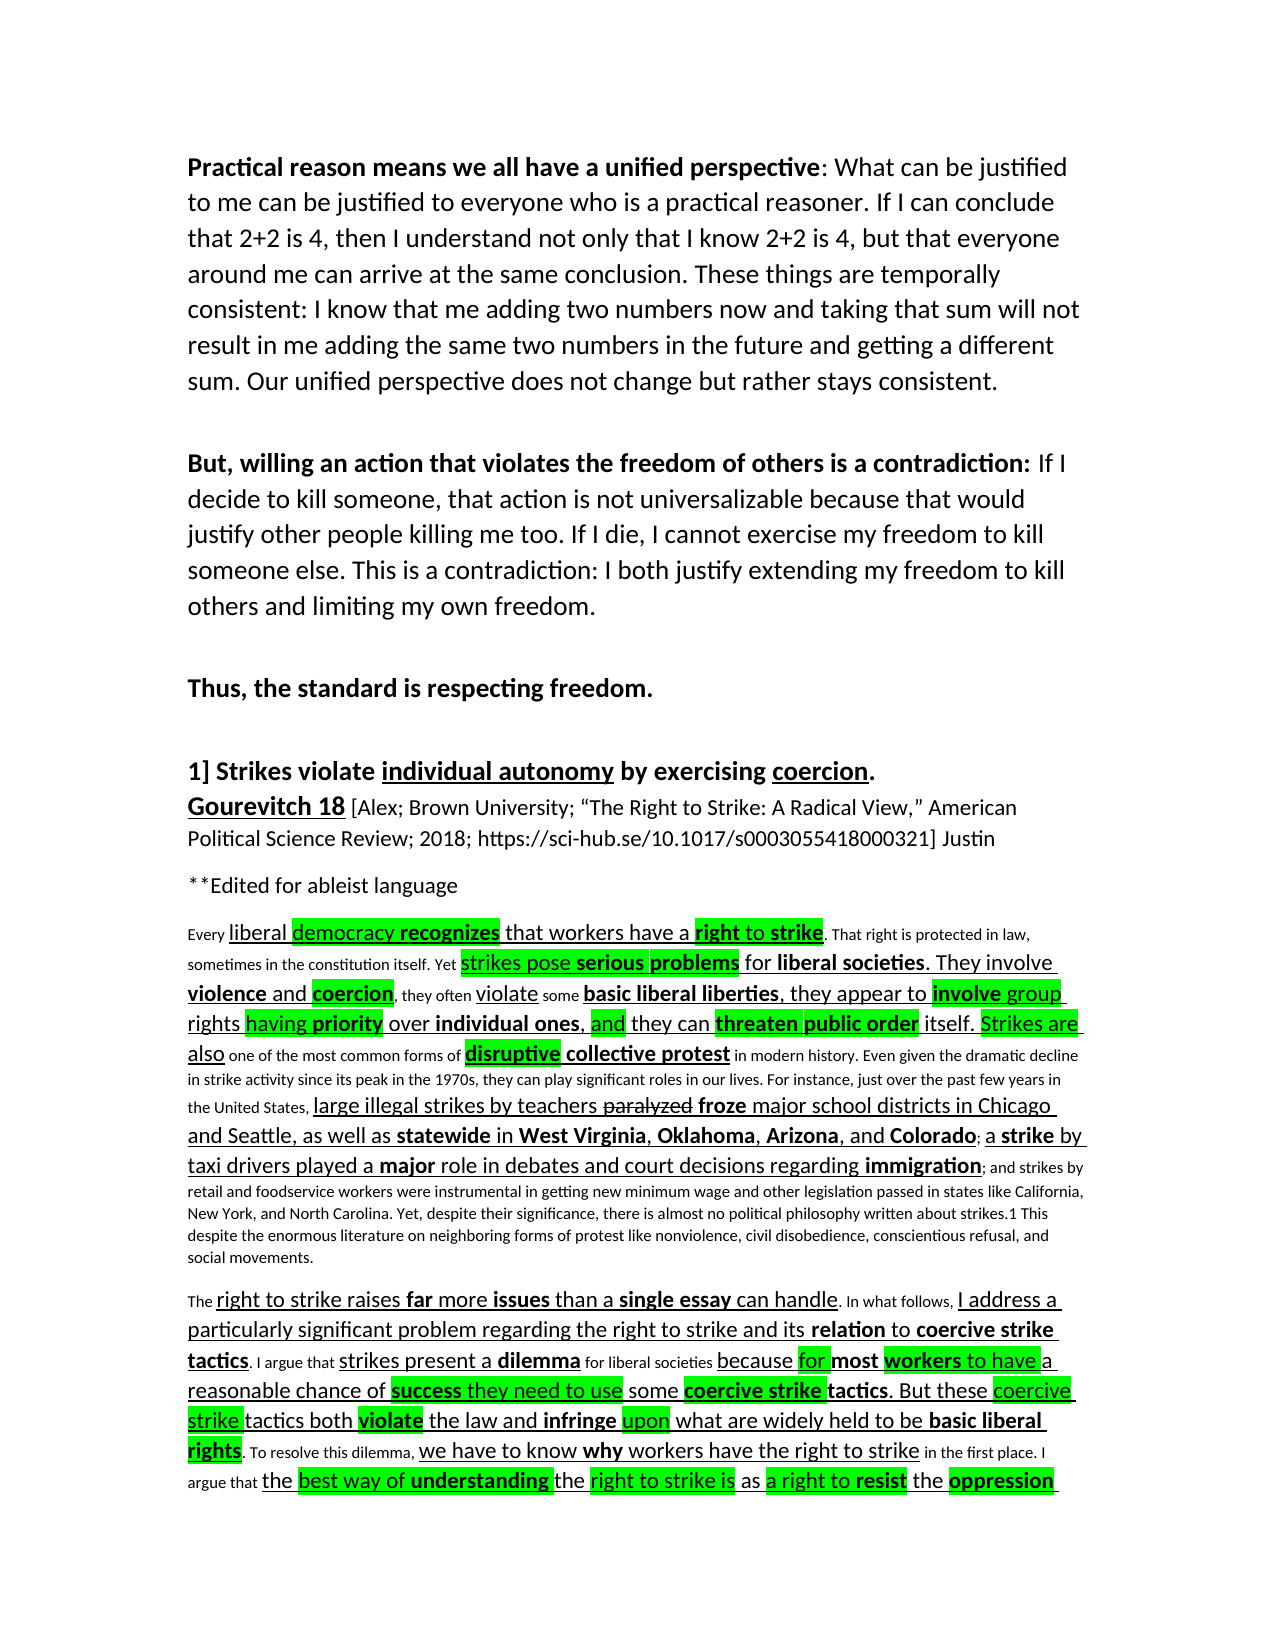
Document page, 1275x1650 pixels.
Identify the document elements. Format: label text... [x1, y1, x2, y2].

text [187, 1285, 1087, 1495]
subtitle But, willing an action that violates the freedom of others is a contradiction: If I decide to kill someone, that action is not universalizable because that would justify other people killing me too. If I die, I cannot exercise my freedom to kill someone else. This is a contradiction: I both justify extending my freedom to kill others and limiting my own freedom. [187, 446, 1087, 622]
text Every liberal democracy recognizes that workers have a right to strike. That right is protected in law, sometimes in the constitution itself. Yet strikes pose serious problems for liberal societies. They involve violence and coercion, they often violate some basic liberal liberties, they appear to involve group rights having priority over individual ones, and they can threaten public order itself. Strikes are also one of the most common forms of disruptive collective protest in modern history. Even given the dramatic decline in strike activity since its peak in the 1970s, they can play significant roles in our lives. For instance, just over the past few years in the United States, large illegal strikes by teachers paralyzed froze major school districts in Chicago and Seattle, as well as statewide in West Virginia, Oklahoma, Arizona, and Colorado; a strike by taxi drivers played a major role in debates and court decisions regarding immigration; and strikes by retail and foodservice workers were instrumental in getting new minimum wage and other legislation passed in states like California, New York, and North Carolina. Yet, despite their significance, there is almost no political philosophy written about strikes.1 This despite the enormous literature on neighboring forms of protest like nonviolence, civil disobedience, conscientious refusal, and social movements. [187, 918, 1087, 1267]
subtitle Thus, the standard is respecting freedom. [187, 671, 1087, 704]
subtitle Practical reason means we all have a unified perspective: What can be justified to me can be justified to everyone who is a practical reasoner. If I can conclude that 2+2 is 4, then I understand not only that I know 2+2 is 4, but that everyone around me can arrive at the same conclusion. These things are temporally consistent: I know that me adding two numbers now and taking that sum will not result in me adding the same two numbers in the future and getting a different sum. Our unified perspective does not change but rather stays consistent. [187, 150, 1087, 397]
text Gourevitch 18 [Alex; Brown University; “The Right to Strike: A Radical View,” American Political Science Review; 2018; https://sci-hub.se/10.1017/s0003055418000321] Justin [187, 789, 1087, 853]
text **Edited for ableist language [187, 871, 1087, 899]
subtitle 1] Strikes violate individual autonomy by exercising coercion. [187, 754, 1087, 787]
